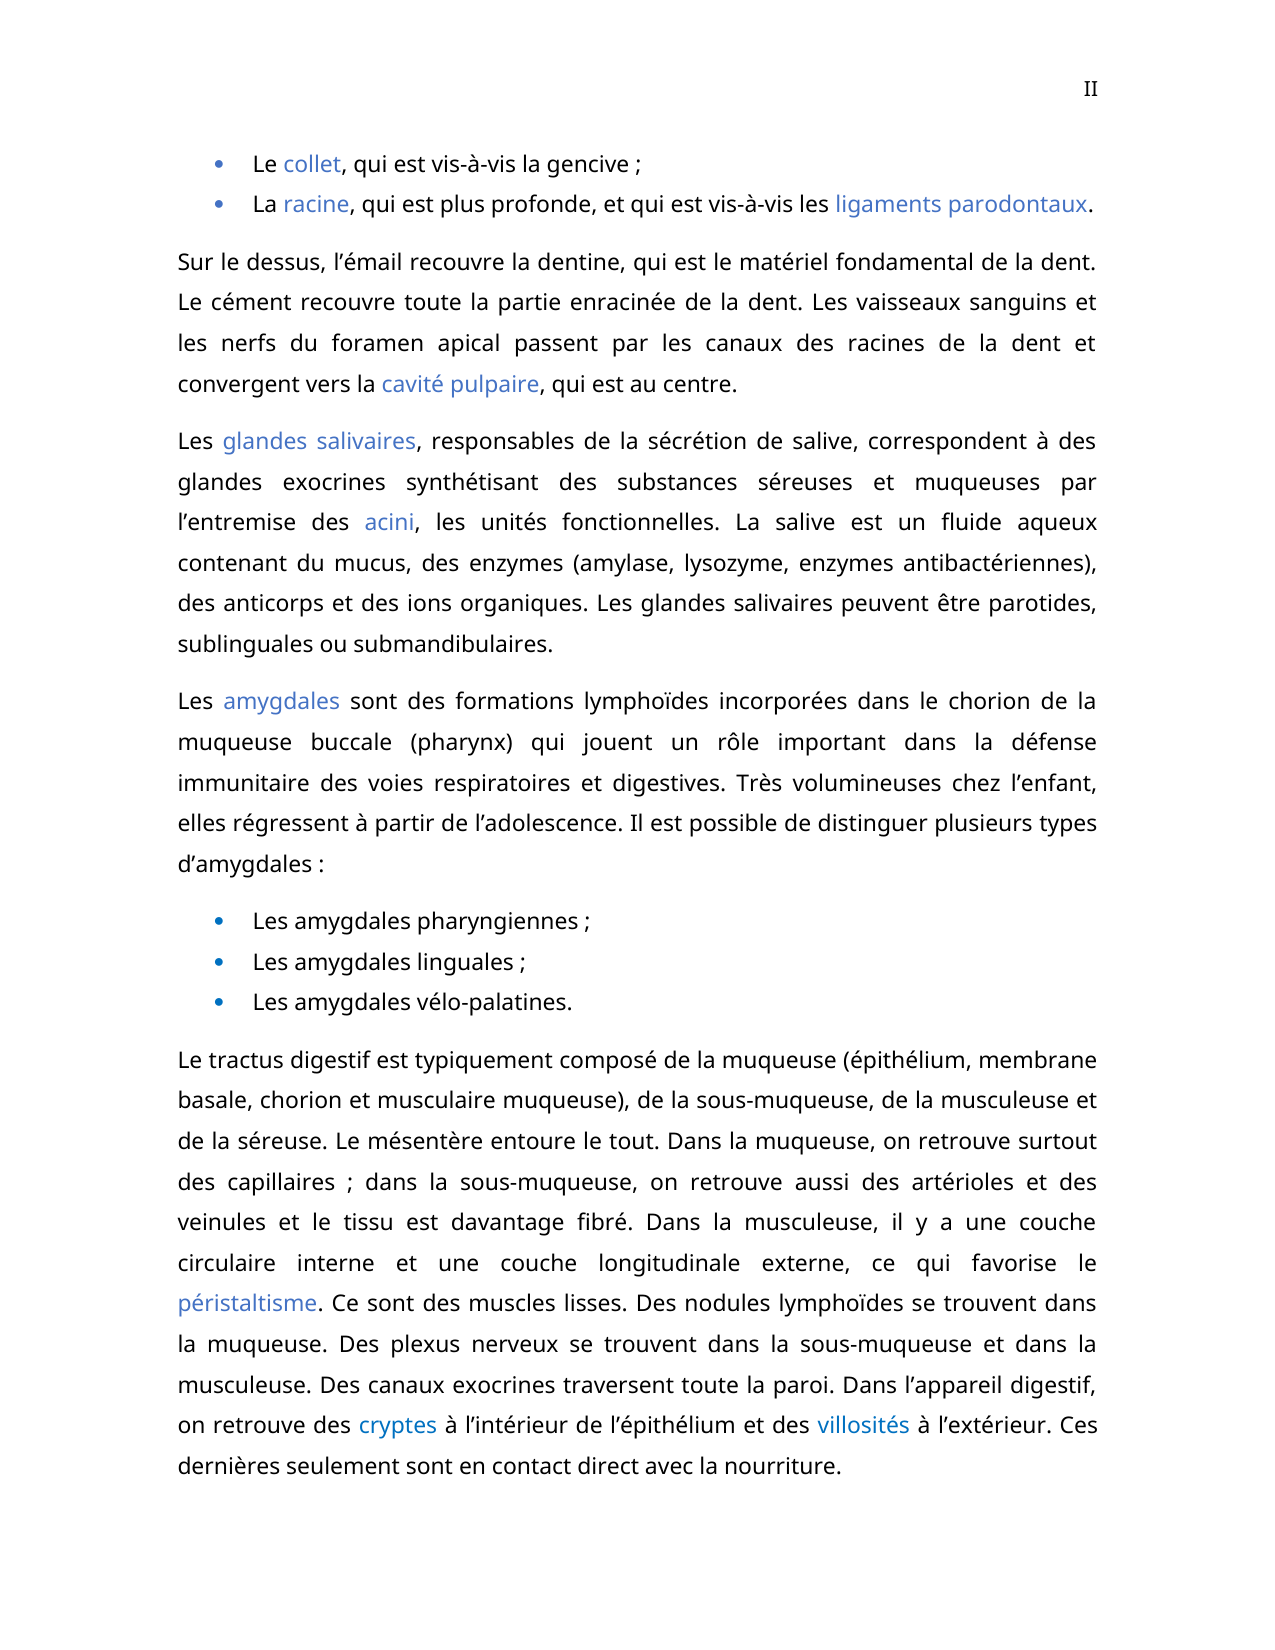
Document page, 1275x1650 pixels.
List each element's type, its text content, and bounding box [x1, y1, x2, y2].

list Le collet, qui est vis-à-vis la gencive ; [215, 148, 1098, 179]
list La racine, qui est plus profonde, et qui est vis-à-vis les ligaments parodontaux. [215, 188, 1098, 219]
text Le tractus digestif est typiquement composé de la muqueuse (épithélium, membrane basale, chorion et musculaire muqueuse), de la sous-muqueuse, de la musculeuse et de la séreuse. Le mésentère entoure le tout. Dans la muqueuse, on retrouve surtout des capillaires ; dans la sous-muqueuse, on retrouve aussi des artérioles et des veinules et le tissu est davantage fibré. Dans la musculeuse, il y a une couche circulaire interne et une couche longitudinale externe, ce qui favorise le péristaltisme. Ce sont des muscles lisses. Des nodules lymphoïdes se trouvent dans la muqueuse. Des plexus nerveux se trouvent dans la sous-muqueuse et dans la musculeuse. Des canaux exocrines traversent toute la paroi. Dans l’appareil digestif, on retrouve des cryptes à l’intérieur de l’épithélium et des villosités à l’extérieur. Ces dernières seulement sont en contact direct avec la nourriture. [177, 1043, 1098, 1481]
list Les amygdales pharyngiennes ; [215, 905, 1098, 936]
text Sur le dessus, l’émail recouvre la dentine, qui est le matériel fondamental de la dent. Le cément recouvre toute la partie enracinée de la dent. Les vaisseaux sanguins et les nerfs du foramen apical passent par les canaux des racines de la dent et convergent vers la cavité pulpaire, qui est au centre. [177, 246, 1098, 399]
text Les amygdales sont des formations lymphoïdes incorporées dans le chorion de la muqueuse buccale (pharynx) qui jouent un rôle important dans la défense immunitaire des voies respiratoires et digestives. Très volumineuses chez l’enfant, elles régressent à partir de l’adolescence. Il est possible de distinguer plusieurs types d’amygdales : [177, 685, 1098, 879]
list Les amygdales linguales ; [215, 946, 1098, 977]
list Les amygdales vélo-palatines. [215, 986, 1098, 1017]
text Les glandes salivaires, responsables de la sécrétion de salive, correspondent à des glandes exocrines synthétisant des substances séreuses et muqueuses par l’entremise des acini, les unités fonctionnelles. La salive est un fluide aqueux contenant du mucus, des enzymes (amylase, lysozyme, enzymes antibactériennes), des anticorps et des ions organiques. Les glandes salivaires peuvent être parotides, sublinguales ou submandibulaires. [177, 425, 1098, 659]
